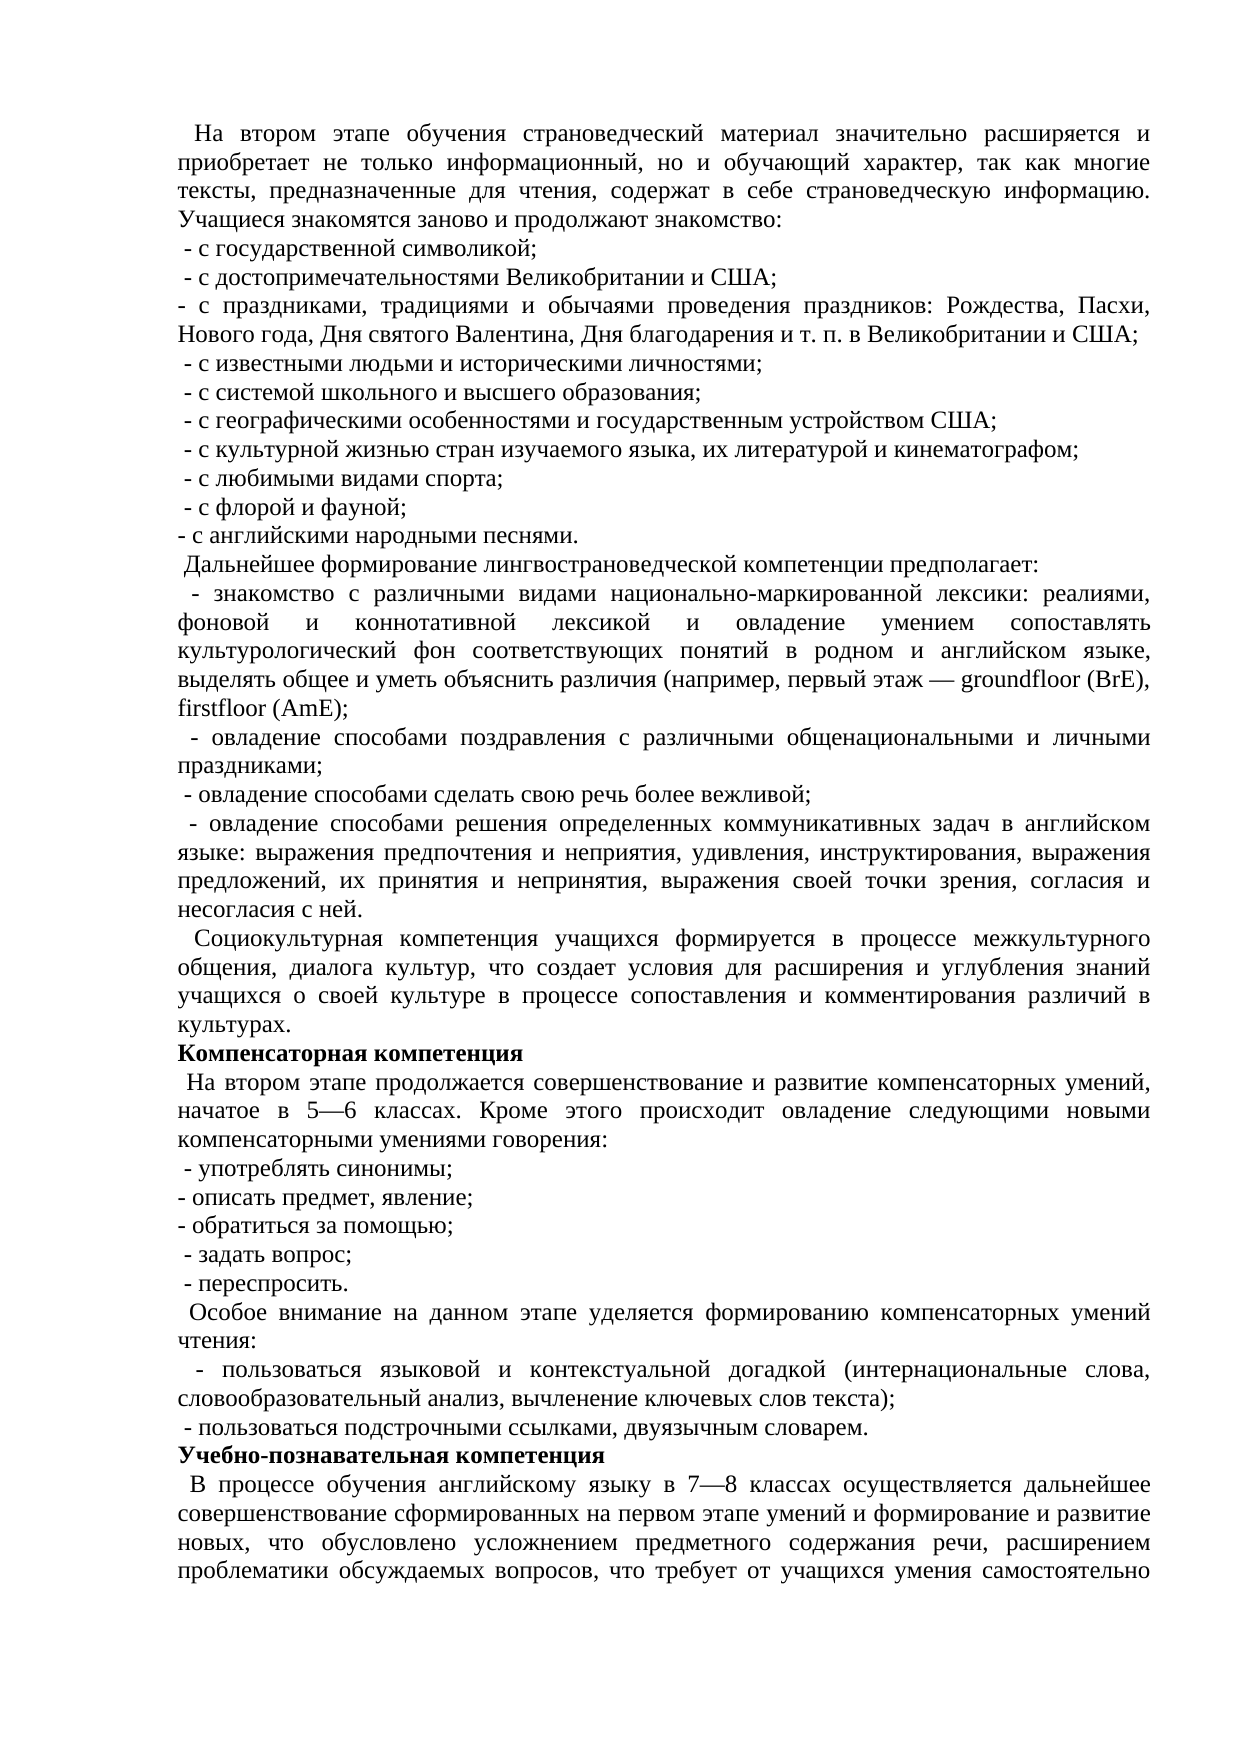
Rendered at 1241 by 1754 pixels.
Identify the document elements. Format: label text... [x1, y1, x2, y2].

text - задать вопрос; [177, 1239, 1152, 1268]
text - переспросить. [177, 1268, 1152, 1297]
text На втором этапе продолжается совершенствование и развитие компенсаторных умений, начатое в 5—6 классах. Кроме этого происходит овладение следующими новыми компенсаторными умениями говорения: [177, 1067, 1152, 1153]
text - с флорой и фауной; [177, 492, 1152, 521]
text - с географическими особенностями и государственным устройством США; [177, 406, 1152, 434]
text - овладение способами сделать свою речь более вежливой; [177, 779, 1152, 808]
text - с праздниками, традициями и обычаями проведения праздников: Рождества, Пасхи, Нового года, Дня святого Валентина, Дня благодарения и т. п. в Великобритании и США; [177, 291, 1152, 348]
text Особое внимание на данном этапе уделяется формированию компенсаторных умений чтения: [177, 1297, 1152, 1354]
text - описать предмет, явление; [177, 1182, 1152, 1211]
text Учебно-познавательная компетенция [177, 1441, 1152, 1469]
text - пользоваться языковой и контекстуальной догадкой (интернациональные слова, словообразовательный анализ, вычленение ключевых слов текста); [177, 1354, 1152, 1412]
text - с системой школьного и высшего образования; [177, 377, 1152, 406]
text На втором этапе обучения страноведческий материал значительно расширяется и приобретает не только информационный, но и обучающий характер, так как многие тексты, предназначенные для чтения, содержат в себе страноведческую информацию. Учащиеся знакомятся заново и продолжают знакомство: [177, 118, 1152, 233]
text Социокультурная компетенция учащихся формируется в процессе межкультурного общения, диалога культур, что создает условия для расширения и углубления знаний учащихся о своей культуре в процессе сопоставления и комментирования различий в культурах. [177, 923, 1152, 1038]
text - с культурной жизнью стран изучаемого языка, их литературой и кинематографом; [177, 434, 1152, 463]
text - с государственной символикой; [177, 233, 1152, 262]
text - обратиться за помощью; [177, 1211, 1152, 1239]
text - пользоваться подстрочными ссылками, двуязычным словарем. [177, 1412, 1152, 1441]
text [177, 1469, 1152, 1584]
text - употреблять синонимы; [177, 1153, 1152, 1182]
text - знакомство с различными видами национально-маркированной лексики: реалиями, фоновой и коннотативной лексикой и овладение умением сопоставлять культурологический фон соответствующих понятий в родном и английском языке, выделять общее и уметь объяснить различия (например, первый этаж — groundfloor (BrE), firstfloor (AmE); [177, 578, 1152, 722]
text - с достопримечательностями Великобритании и США; [177, 262, 1152, 291]
text Компенсаторная компетенция [177, 1038, 1152, 1067]
text - овладение способами решения определенных коммуникативных задач в английском языке: выражения предпочтения и неприятия, удивления, инструктирования, выражения предложений, их принятия и непринятия, выражения своей точки зрения, согласия и несогласия с ней. [177, 808, 1152, 923]
text - с известными людьми и историческими личностями; [177, 348, 1152, 377]
text - с английскими народными песнями. [177, 521, 1152, 549]
text Дальнейшее формирование лингвострановедческой компетенции предполагает: [177, 549, 1152, 578]
text - с любимыми видами спорта; [177, 463, 1152, 492]
text - овладение способами поздравления с различными общенациональными и личными праздниками; [177, 722, 1152, 779]
